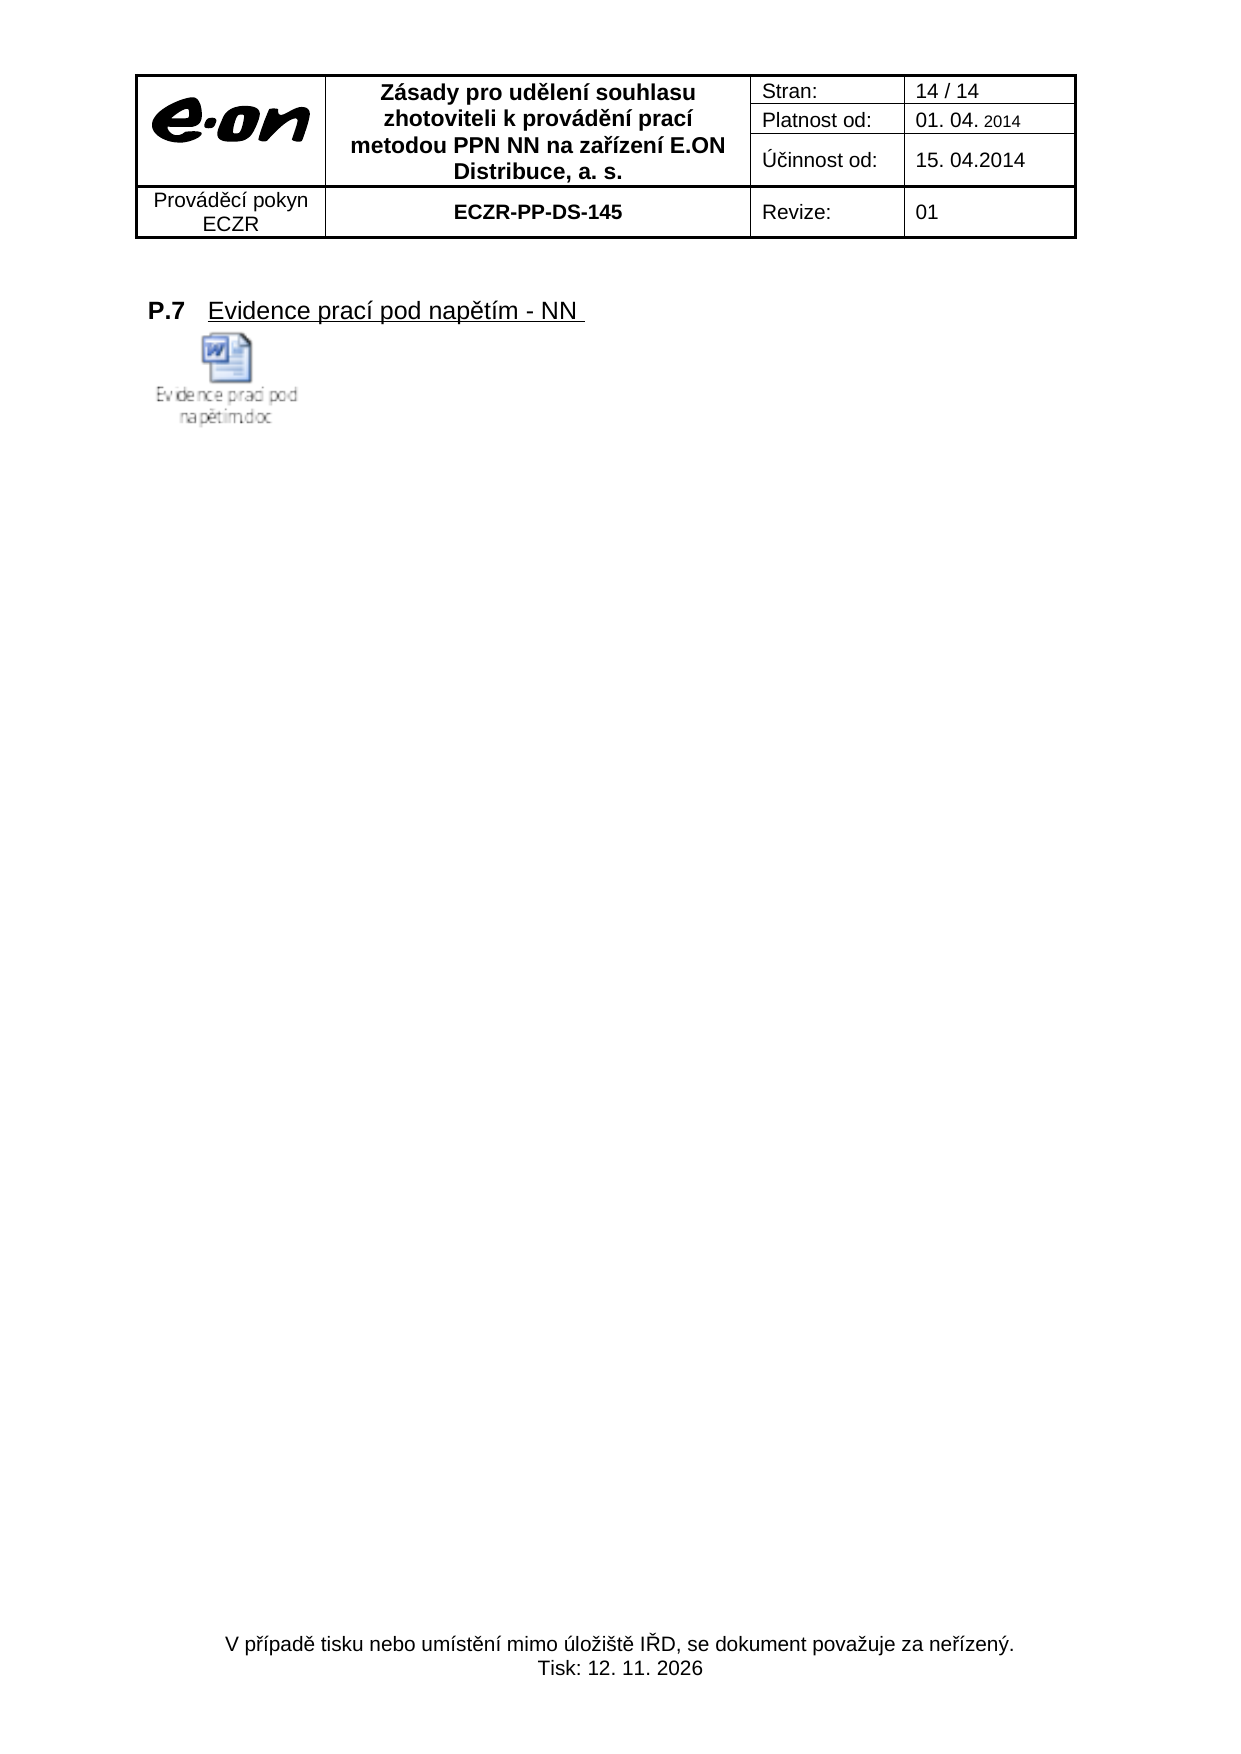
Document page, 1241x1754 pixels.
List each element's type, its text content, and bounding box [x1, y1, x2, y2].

text Evidence prací pod napětím - NN [148, 296, 1092, 325]
